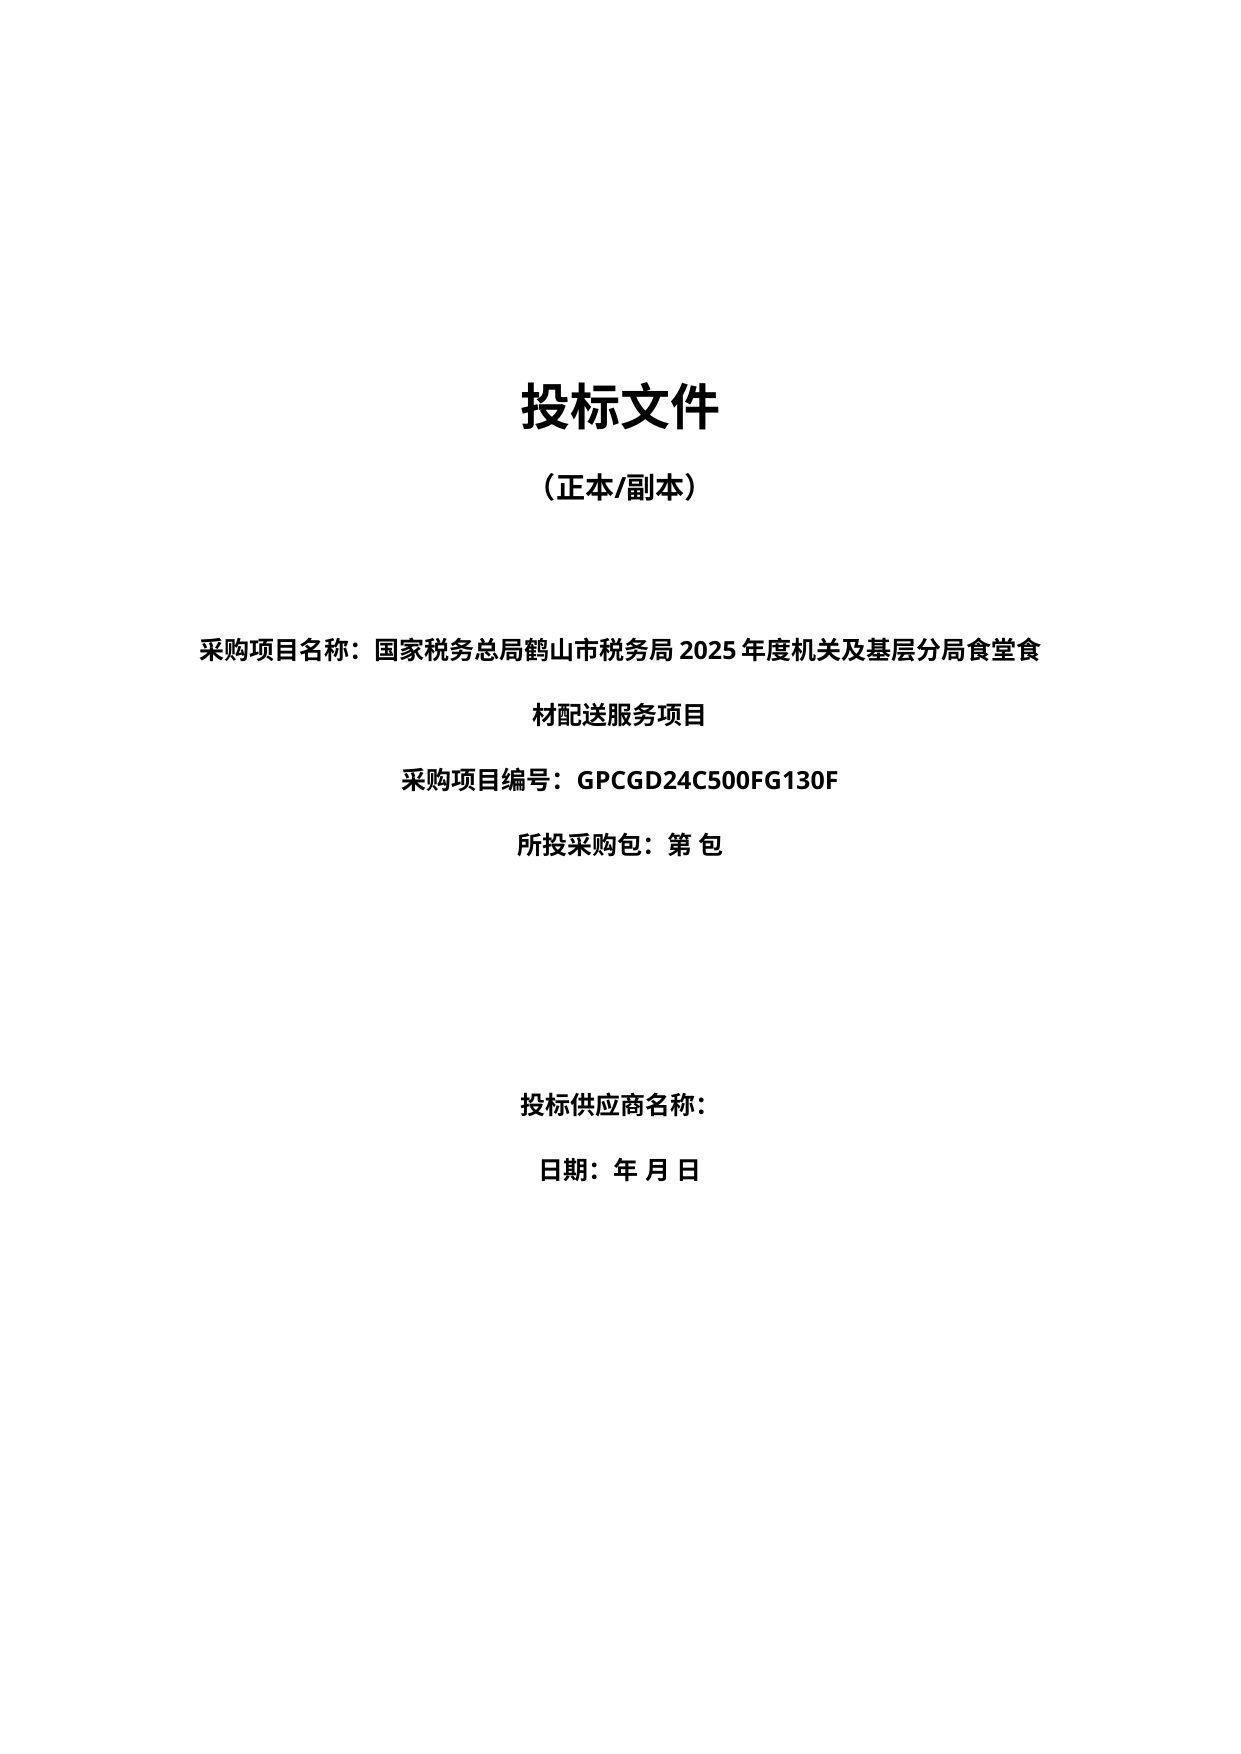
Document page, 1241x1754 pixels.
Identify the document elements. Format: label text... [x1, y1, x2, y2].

text 采购项目编号：GPCGD24C500FG130F [187, 747, 1053, 812]
text 采购项目名称：国家税务总局鹤山市税务局2025年度机关及基层分局食堂食材配送服务项目 [187, 617, 1053, 747]
text 投标供应商名称： [187, 1072, 1053, 1137]
text 所投采购包：第 包 [187, 812, 1053, 877]
text 日期：年 月 日 [187, 1137, 1053, 1202]
text 投标文件 [187, 357, 1053, 454]
text （正本/副本） [187, 454, 1053, 519]
